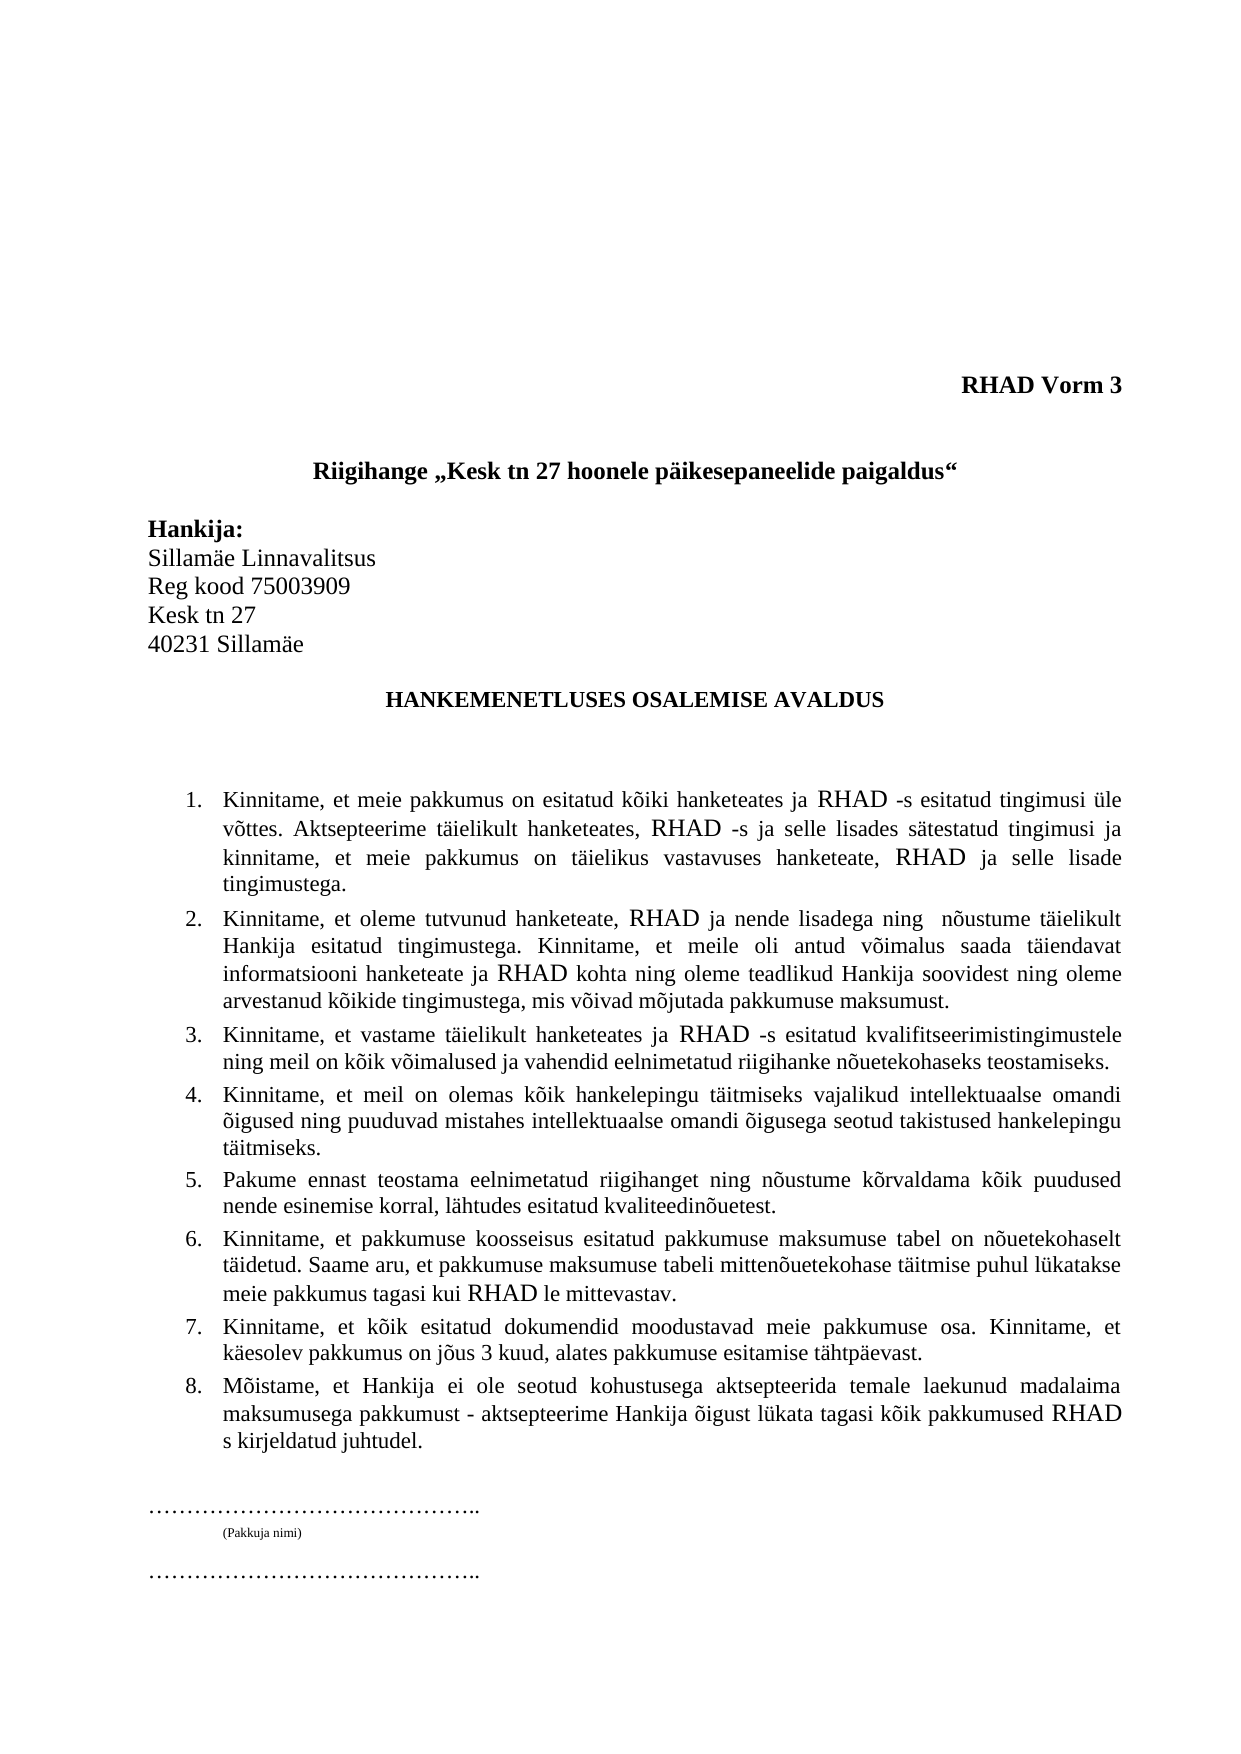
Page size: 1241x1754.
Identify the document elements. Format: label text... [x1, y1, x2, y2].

list Kinnitame, et meil on olemas kõik hankelepingu täitmiseks vajalikud intellektuaalse omandi õigused ning puuduvad mistahes intellektuaalse omandi õigusega seotud takistused hankelepingu täitmiseks. [185, 1081, 1122, 1160]
text 40231 Sillamäe [148, 629, 1122, 658]
text RHAD Vorm 3 [148, 370, 1122, 399]
list Kinnitame, et meie pakkumus on esitatud kõiki hanketeates ja RHAD -s esitatud tingimusi üle võttes. Aktsepteerime täielikult hanketeates, RHAD -s ja selle lisades sätestatud tingimusi ja kinnitame, et meie pakkumus on täielikus vastavuses hanketeate, RHAD ja selle lisade tingimustega. [185, 784, 1122, 897]
text Kesk tn 27 [148, 600, 1122, 629]
text Hankija: [148, 514, 1122, 543]
list Pakume ennast teostama eelnimetatud riigihanget ning nõustume kõrvaldama kõik puudused nende esinemise korral, lähtudes esitatud kvaliteedinõuetest. [185, 1166, 1122, 1219]
list Kinnitame, et vastame täielikult hanketeates ja RHAD -s esitatud kvalifitseerimistingimustele ning meil on kõik võimalused ja vahendid eelnimetatud riigihanke nõuetekohaseks teostamiseks. [185, 1019, 1122, 1074]
list Kinnitame, et oleme tutvunud hanketeate, RHAD ja nende lisadega ning nõustume täielikult Hankija esitatud tingimustega. Kinnitame, et meile oli antud võimalus saada täiendavat informatsiooni hanketeate ja RHAD kohta ning oleme teadlikud Hankija soovidest ning oleme arvestanud kõikide tingimustega, mis võivad mõjutada pakkumuse maksumust. [185, 903, 1122, 1013]
list Mõistame, et Hankija ei ole seotud kohustusega aktsepteerida temale laekunud madalaima maksumusega pakkumust - aktsepteerime Hankija õigust lükata tagasi kõik pakkumused RHAD s kirjeldatud juhtudel. [185, 1372, 1122, 1453]
text HANKEMENETLUSES OSALEMISE AVALDUS [148, 686, 1122, 713]
text …………………………………….. [148, 1492, 1122, 1518]
text …………………………………….. [148, 1557, 1122, 1584]
text (Pakkuja nimi) [148, 1525, 1122, 1551]
text Sillamäe Linnavalitsus [148, 543, 1122, 571]
list Kinnitame, et kõik esitatud dokumendid moodustavad meie pakkumuse osa. Kinnitame, et käesolev pakkumus on jõus 3 kuud, alates pakkumuse esitamise tähtpäevast. [185, 1313, 1122, 1366]
list Kinnitame, et pakkumuse koosseisus esitatud pakkumuse maksumuse tabel on nõuetekohaselt täidetud. Saame aru, et pakkumuse maksumuse tabeli mittenõuetekohase täitmise puhul lükatakse meie pakkumus tagasi kui RHAD le mittevastav. [185, 1225, 1122, 1307]
text Reg kood 75003909 [148, 571, 1122, 600]
subtitle Riigihange „Kesk tn 27 hoonele päikesepaneelide paigaldus“ [148, 456, 1122, 485]
